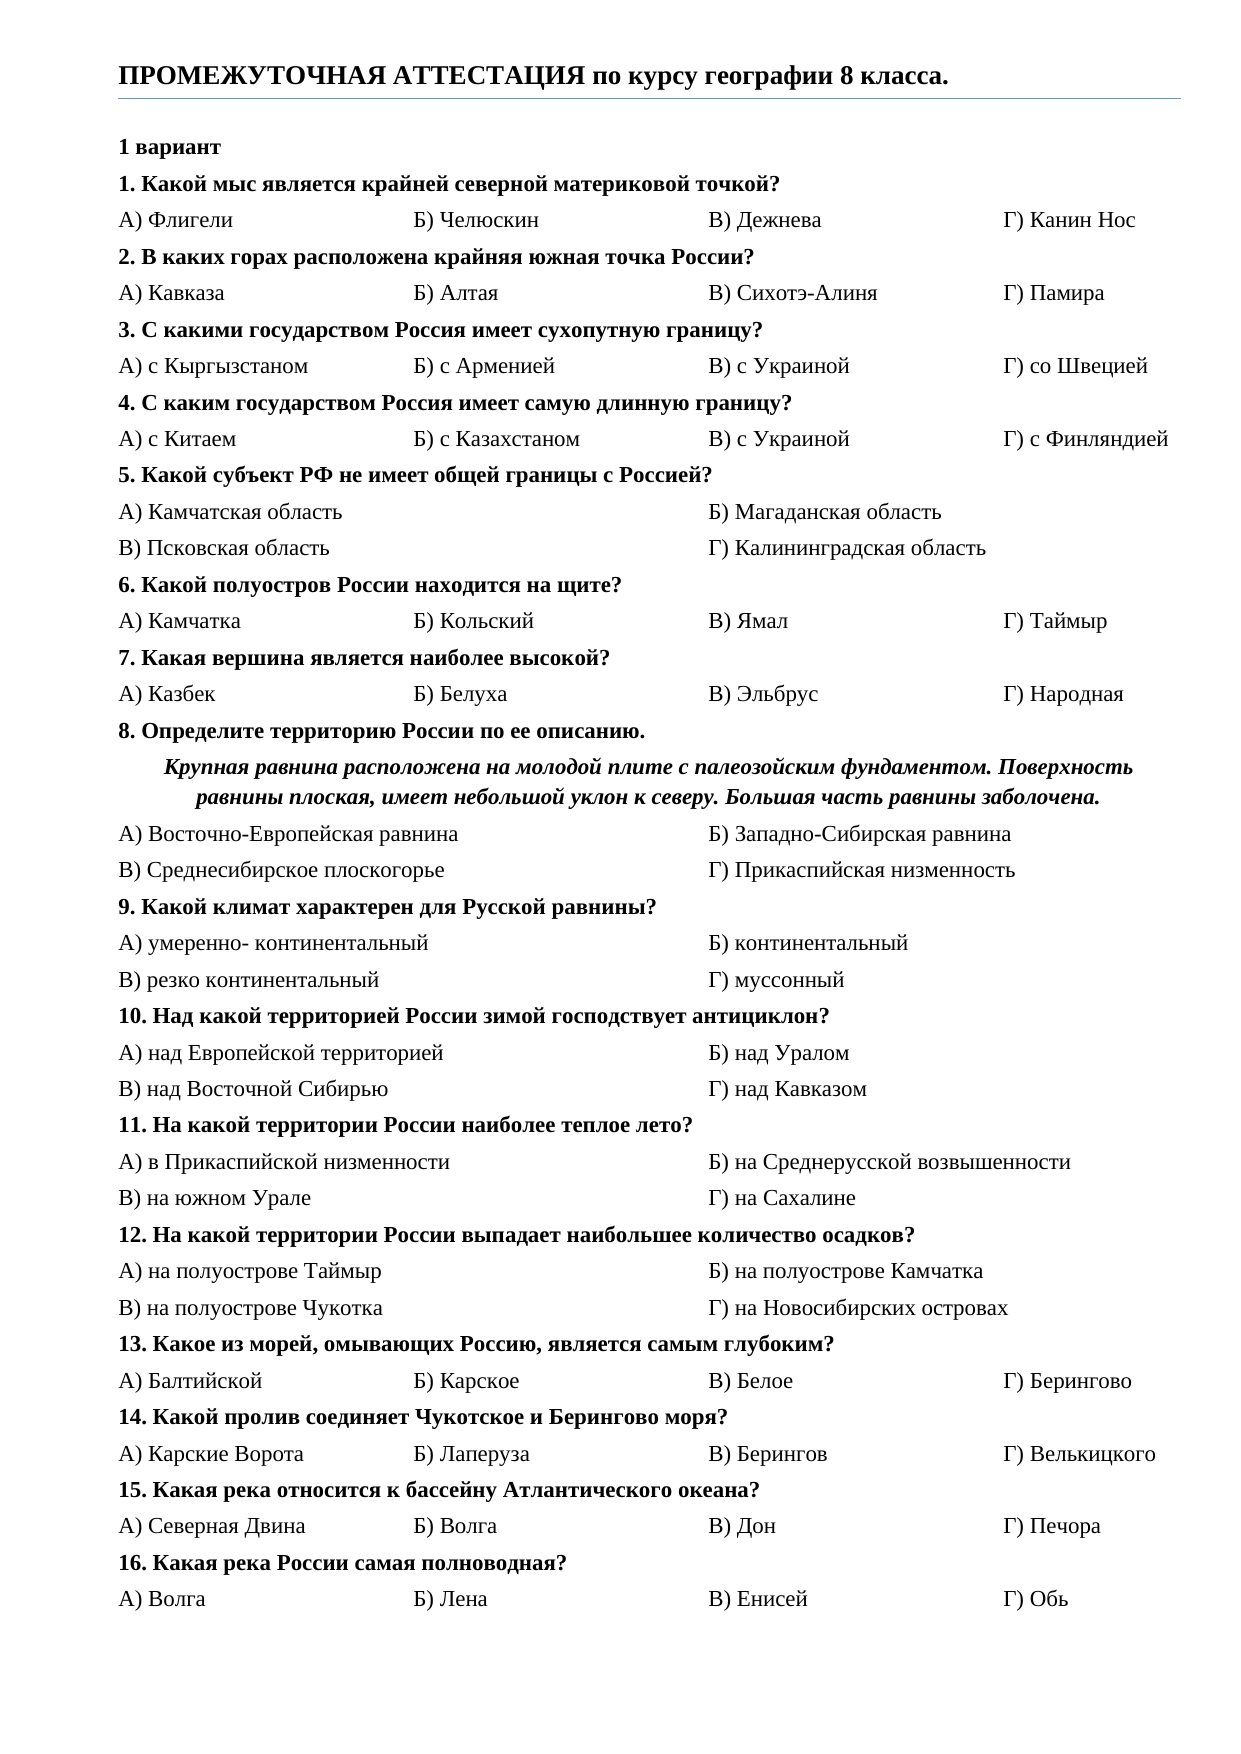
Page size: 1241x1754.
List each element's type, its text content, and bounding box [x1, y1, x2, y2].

text А) над Европейской территорией Б) над Уралом [118, 1038, 1181, 1065]
text А) Карские Ворота Б) Лаперуза В) Берингов Г) Велькицкого [118, 1439, 1181, 1466]
text 6. Какой полуостров России находится на щите? [118, 571, 1181, 597]
text 3. С какими государством Россия имеет сухопутную границу? [118, 316, 1181, 342]
text А) Камчатская область Б) Магаданская область [118, 498, 1181, 524]
text А) с Кыргызстаном Б) с Арменией В) с Украиной Г) со Швецией [118, 352, 1181, 378]
text В) на полуострове Чукотка Г) на Новосибирских островах [118, 1294, 1181, 1320]
text 7. Какая вершина является наиболее высокой? [118, 644, 1181, 670]
text А) умеренно- континентальный Б) континентальный [118, 929, 1181, 956]
text А) Северная Двина Б) Волга В) Дон Г) Печора [118, 1512, 1181, 1539]
text 11. На какой территории России наиболее теплое лето? [118, 1111, 1181, 1138]
text А) с Китаем Б) с Казахстаном В) с Украиной Г) с Финляндией [118, 425, 1181, 451]
text В) над Восточной Сибирью Г) над Кавказом [118, 1075, 1181, 1101]
text А) Камчатка Б) Кольский В) Ямал Г) Таймыр [118, 607, 1181, 634]
text 5. Какой субъект РФ не имеет общей границы с Россией? [118, 461, 1181, 488]
text А) Волга Б) Лена В) Енисей Г) Обь [118, 1585, 1181, 1612]
text А) Балтийской Б) Карское В) Белое Г) Берингово [118, 1367, 1181, 1393]
text А) в Прикаспийской низменности Б) на Среднерусской возвышенности [118, 1148, 1181, 1174]
text 14. Какой пролив соединяет Чукотское и Берингово моря? [118, 1403, 1181, 1429]
text 10. Над какой территорией России зимой господствует антициклон? [118, 1002, 1181, 1028]
text А) Флигели Б) Челюскин В) Дежнева Г) Канин Нос [118, 206, 1181, 233]
text В) резко континентальный Г) муссонный [118, 966, 1181, 992]
text А) Восточно-Европейская равнина Б) Западно-Сибирская равнина [118, 820, 1181, 846]
text 1. Какой мыс является крайней северной материковой точкой? [118, 170, 1181, 196]
text 15. Какая река относится к бассейну Атлантического океана? [118, 1476, 1181, 1502]
text 13. Какое из морей, омывающих Россию, является самым глубоким? [118, 1330, 1181, 1357]
text 9. Какой климат характерен для Русской равнины? [118, 893, 1181, 919]
text 8. Определите территорию России по ее описанию. [118, 717, 1181, 743]
text А) Казбек Б) Белуха В) Эльбрус Г) Народная [118, 680, 1181, 707]
text 2. В каких горах расположена крайняя южная точка России? [118, 243, 1181, 269]
text В) на южном Урале Г) на Сахалине [118, 1184, 1181, 1211]
text В) Псковская область Г) Калининградская область [118, 534, 1181, 561]
text 1 вариант [118, 133, 1181, 160]
text В) Среднесибирское плоскогорье Г) Прикаспийская низменность [118, 856, 1181, 883]
text А) на полуострове Таймыр Б) на полуострове Камчатка [118, 1257, 1181, 1284]
text Крупная равнина расположена на молодой плите с палеозойским фундаментом. Поверхность равнины плоская, имеет небольшой уклон к северу. Большая часть равнины заболочена. [118, 753, 1181, 810]
text 12. На какой территории России выпадает наибольшее количество осадков? [118, 1221, 1181, 1247]
text ПРОМЕЖУТОЧНАЯ АТТЕСТАЦИЯ по курсу географии 8 класса. [118, 59, 1181, 98]
text 4. С каким государством Россия имеет самую длинную границу? [118, 388, 1181, 415]
text А) Кавказа Б) Алтая В) Сихотэ-Алиня Г) Памира [118, 279, 1181, 306]
text 16. Какая река России самая полноводная? [118, 1549, 1181, 1575]
